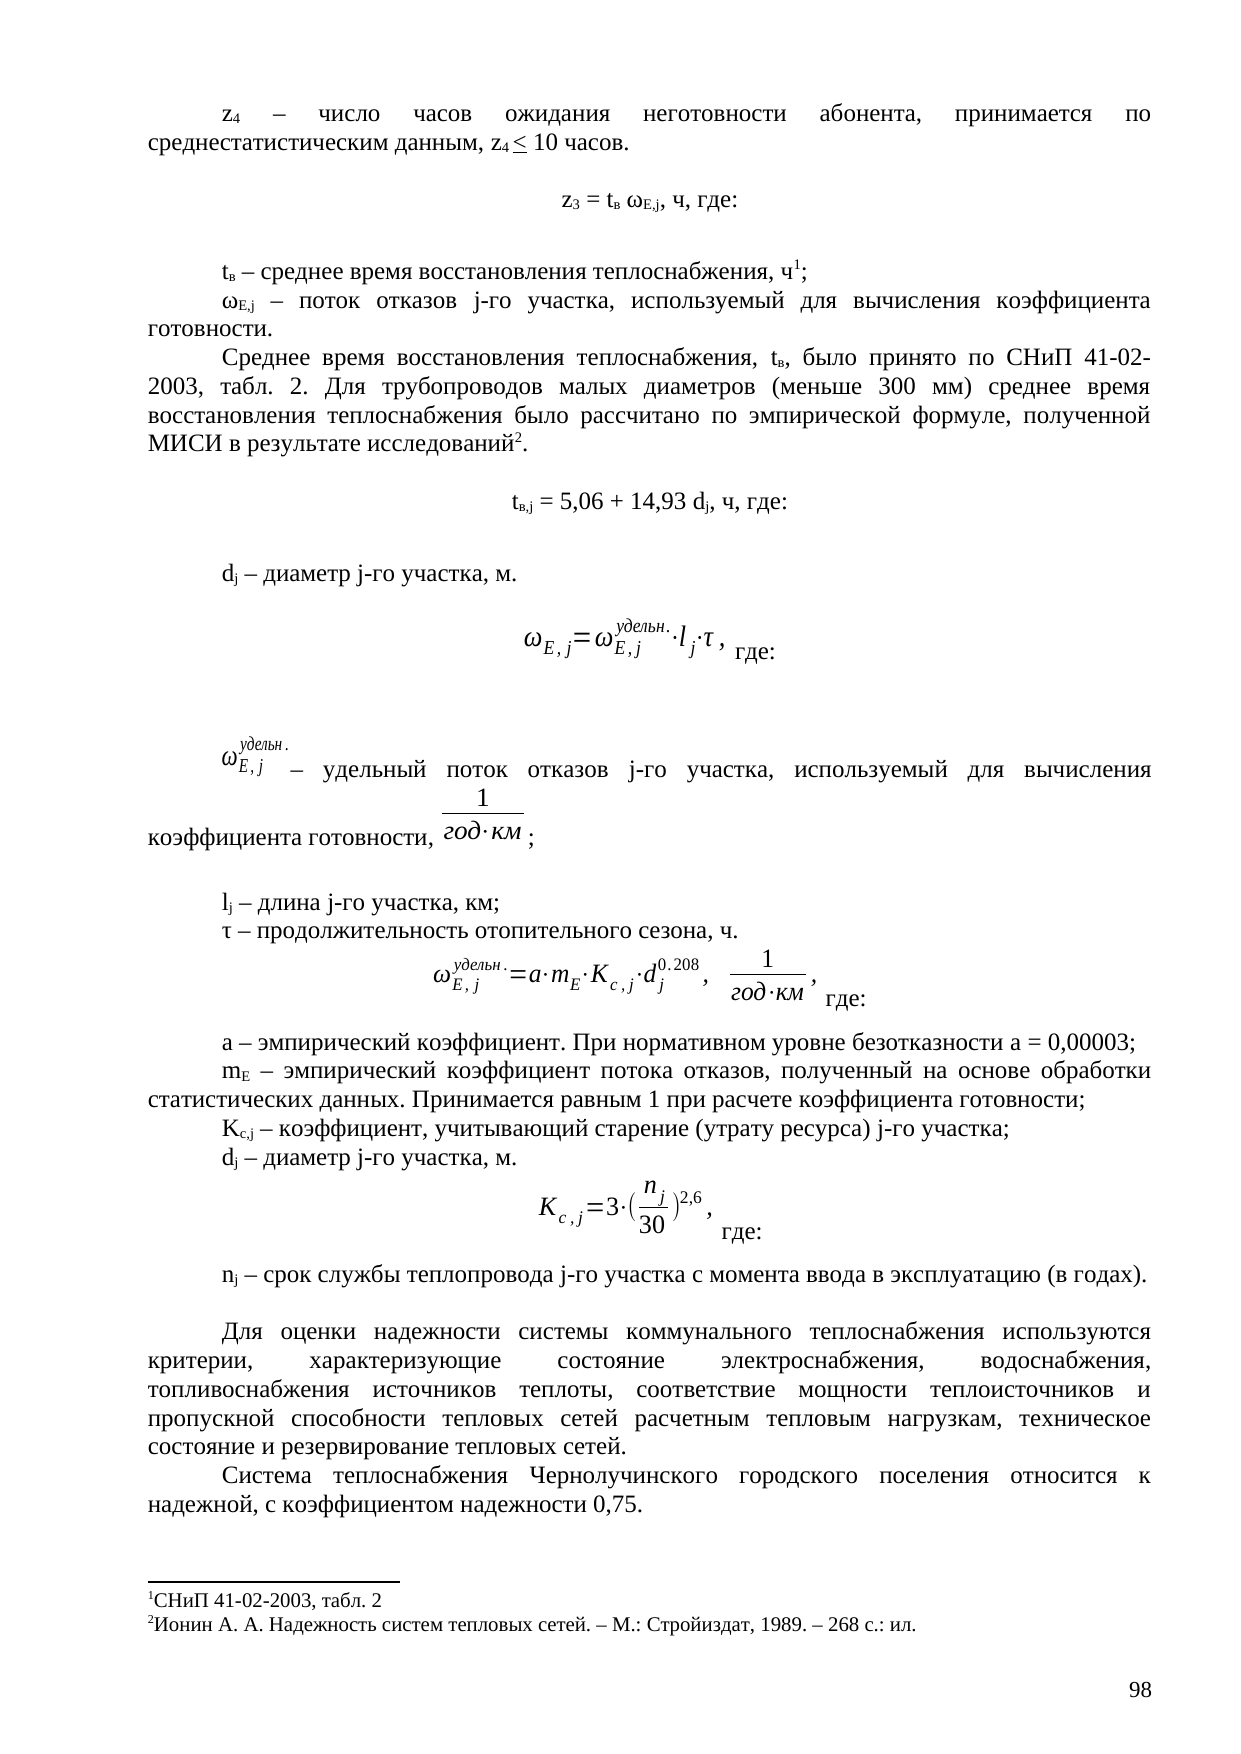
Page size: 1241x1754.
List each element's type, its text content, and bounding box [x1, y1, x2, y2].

text lj – длина j-го участка, км; [148, 887, 1152, 916]
text где: [148, 944, 1152, 1012]
text mE – эмпирический коэффициент потока отказов, полученный на основе обработки статистических данных. Принимается равным 1 при расчете коэффициента готовности; [148, 1055, 1152, 1113]
text τ – продолжительность отопительного сезона, ч. [148, 916, 1152, 944]
text Среднее время восстановления теплоснабжения, tв, было принято по СНиП 41-02-2003, табл. 2. Для трубопроводов малых диаметров (меньше 300 мм) среднее время восстановления теплоснабжения было рассчитано по эмпирической формуле, полученной МИСИ в результате исследований. [148, 342, 1152, 457]
text dj – диаметр j-го участка, м. [148, 558, 1152, 587]
text – удельный поток отказов j-го участка, используемый для вычисления коэффициента готовности, ; [148, 734, 1152, 887]
text a – эмпирический коэффициент. При нормативном уровне безотказности a = 0,00003; [148, 1027, 1152, 1055]
text Система теплоснабжения Чернолучинского городского поселения относится к надежной, с коэффициентом надежности 0,75. [148, 1460, 1152, 1518]
text Для оценки надежности системы коммунального теплоснабжения используются критерии, характеризующие состояние электроснабжения, водоснабжения, топливоснабжения источников теплоты, соответствие мощности теплоисточников и пропускной способности тепловых сетей расчетным тепловым нагрузкам, техническое состояние и резервирование тепловых сетей. [148, 1316, 1152, 1460]
text где: [148, 1170, 1152, 1244]
text tв,j = 5,06 + 14,93 dj, ч, где: [148, 486, 1152, 515]
text ωE,j – поток отказов j-го участка, используемый для вычисления коэффициента готовности. [148, 285, 1152, 342]
text Kc,j – коэффициент, учитывающий старение (утрату ресурса) j-го участка; [148, 1113, 1152, 1142]
text z3 = tв ωE,j, ч, где: [148, 184, 1152, 213]
text nj – срок службы теплопровода j-го участка с момента ввода в эксплуатацию (в годах). [148, 1259, 1152, 1288]
text tв – среднее время восстановления теплоснабжения, ч; [148, 256, 1152, 285]
text dj – диаметр j-го участка, м. [148, 1142, 1152, 1170]
text где: [148, 615, 1152, 666]
text z4 – число часов ожидания неготовности абонента, принимается по среднестатистическим данным, z4 < 10 часов. [148, 98, 1152, 155]
